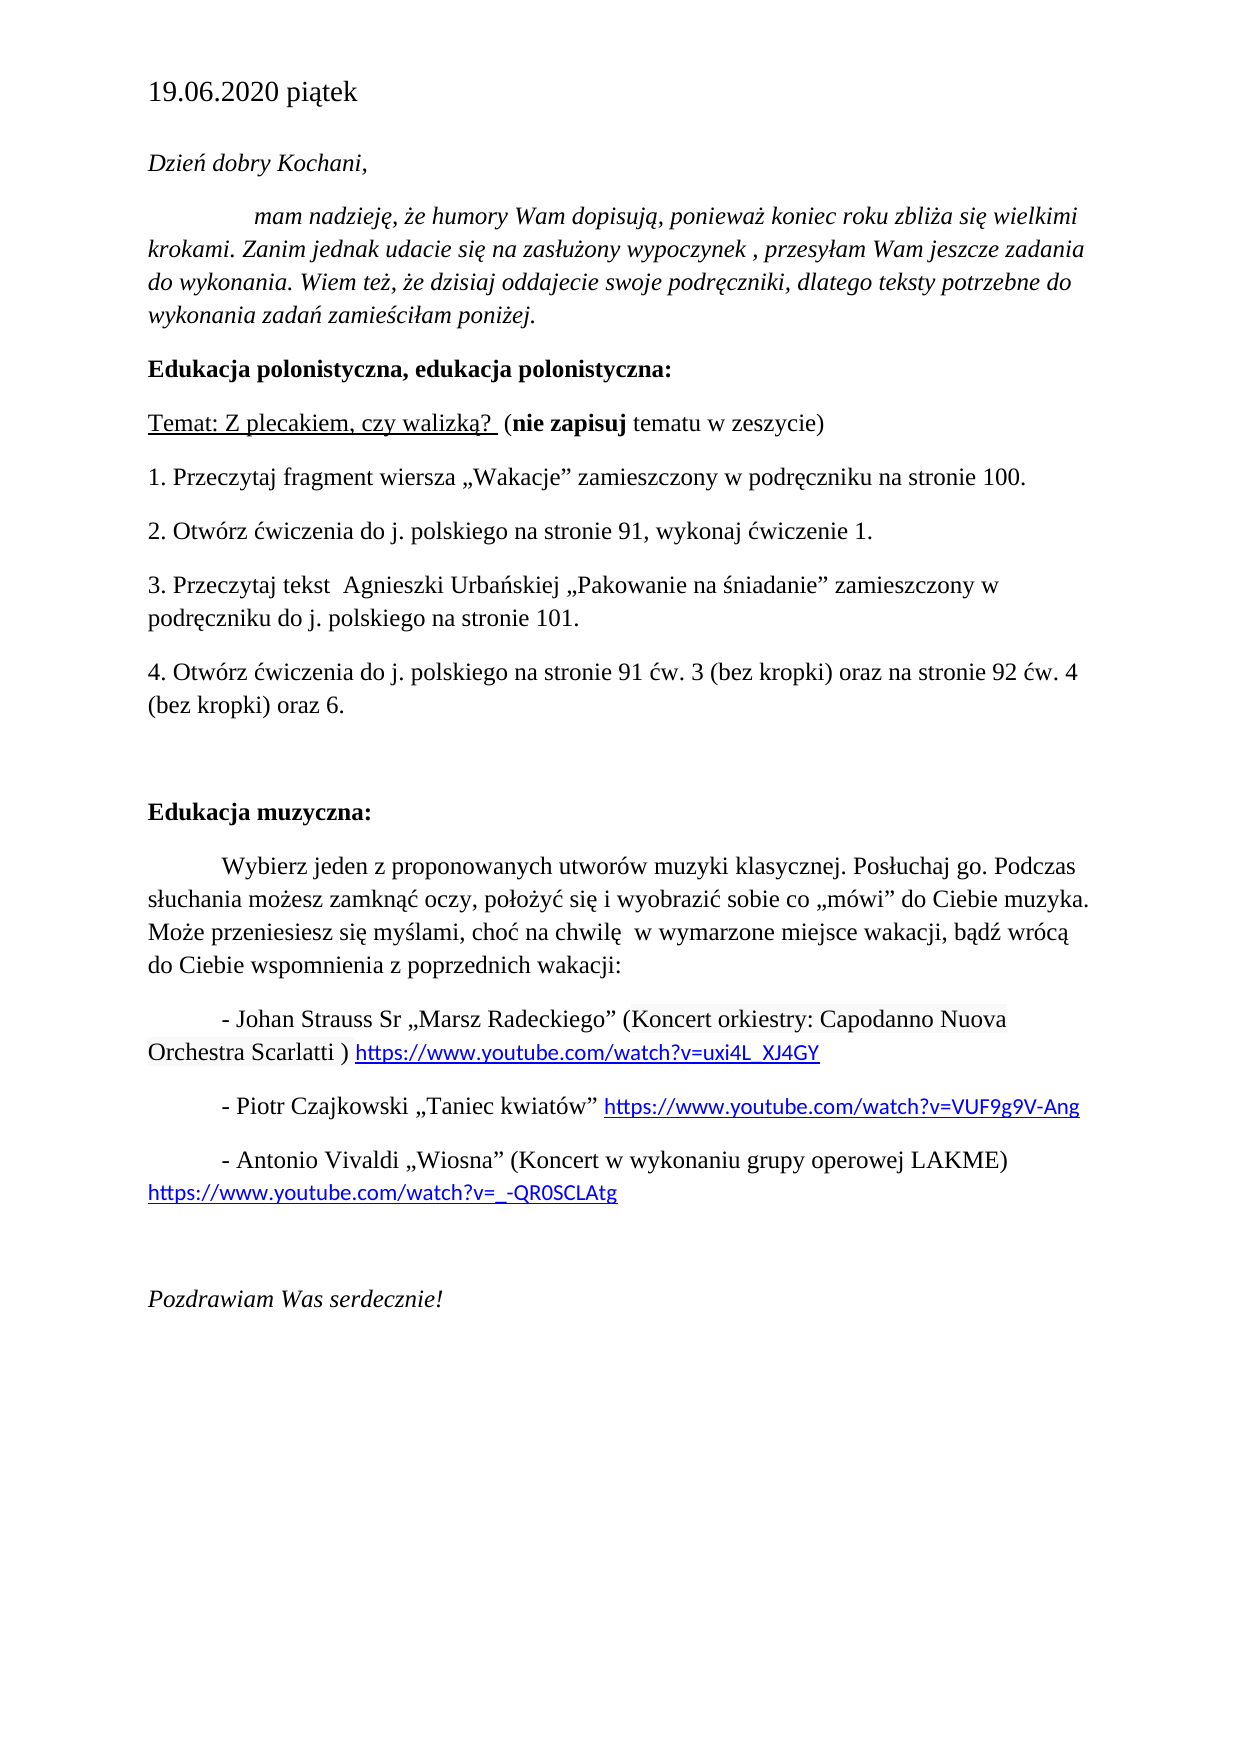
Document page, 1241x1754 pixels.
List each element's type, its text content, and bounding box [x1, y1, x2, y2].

text Wybierz jeden z proponowanych utworów muzyki klasycznej. Posłuchaj go. Podczas słuchania możesz zamknąć oczy, położyć się i wyobrazić sobie co „mówi” do Ciebie muzyka. Może przeniesiesz się myślami, choć na chwilę w wymarzone miejsce wakacji, bądź wrócą do Ciebie wspomnienia z poprzednich wakacji: [148, 851, 1093, 979]
text Pozdrawiam Was serdecznie! [148, 1284, 1093, 1313]
text 1. Przeczytaj fragment wiersza „Wakacje” zamieszczony w podręczniku na stronie 100. [148, 462, 1093, 491]
text - Johan Strauss Sr „Marsz Radeckiego” (Koncert orkiestry: Capodanno Nuova Orchestra Scarlatti ) https://www.youtube.com/watch?v=uxi4L_XJ4GY [148, 1004, 1093, 1066]
text - Piotr Czajkowski „Taniec kwiatów” https://www.youtube.com/watch?v=VUF9g9V-Ang [148, 1091, 1093, 1120]
text 3. Przeczytaj tekst Agnieszki Urbańskiej „Pakowanie na śniadanie” zamieszczony w podręczniku do j. polskiego na stronie 101. [148, 570, 1093, 632]
text 4. Otwórz ćwiczenia do j. polskiego na stronie 91 ćw. 3 (bez kropki) oraz na stronie 92 ćw. 4 (bez kropki) oraz 6. [148, 657, 1093, 718]
text - Antonio Vivaldi „Wiosna” (Koncert w wykonaniu grupy operowej LAKME) https://www.youtube.com/watch?v=_-QR0SCLAtg [148, 1146, 1093, 1206]
text Edukacja polonistyczna, edukacja polonistyczna: [148, 354, 1093, 383]
text 2. Otwórz ćwiczenia do j. polskiego na stronie 91, wykonaj ćwiczenie 1. [148, 516, 1093, 545]
text mam nadzieję, że humory Wam dopisują, ponieważ koniec roku zbliża się wielkimi krokami. Zanim jednak udacie się na zasłużony wypoczynek , przesyłam Wam jeszcze zadania do wykonania. Wiem też, że dzisiaj oddajecie swoje podręczniki, dlatego teksty potrzebne do wykonania zadań zamieściłam poniżej. [148, 201, 1093, 329]
text Edukacja muzyczna: [148, 797, 1093, 826]
text Dzień dobry Kochani, [148, 148, 1093, 176]
text Temat: Z plecakiem, czy walizką? (nie zapisuj tematu w zeszycie) [148, 408, 1093, 437]
